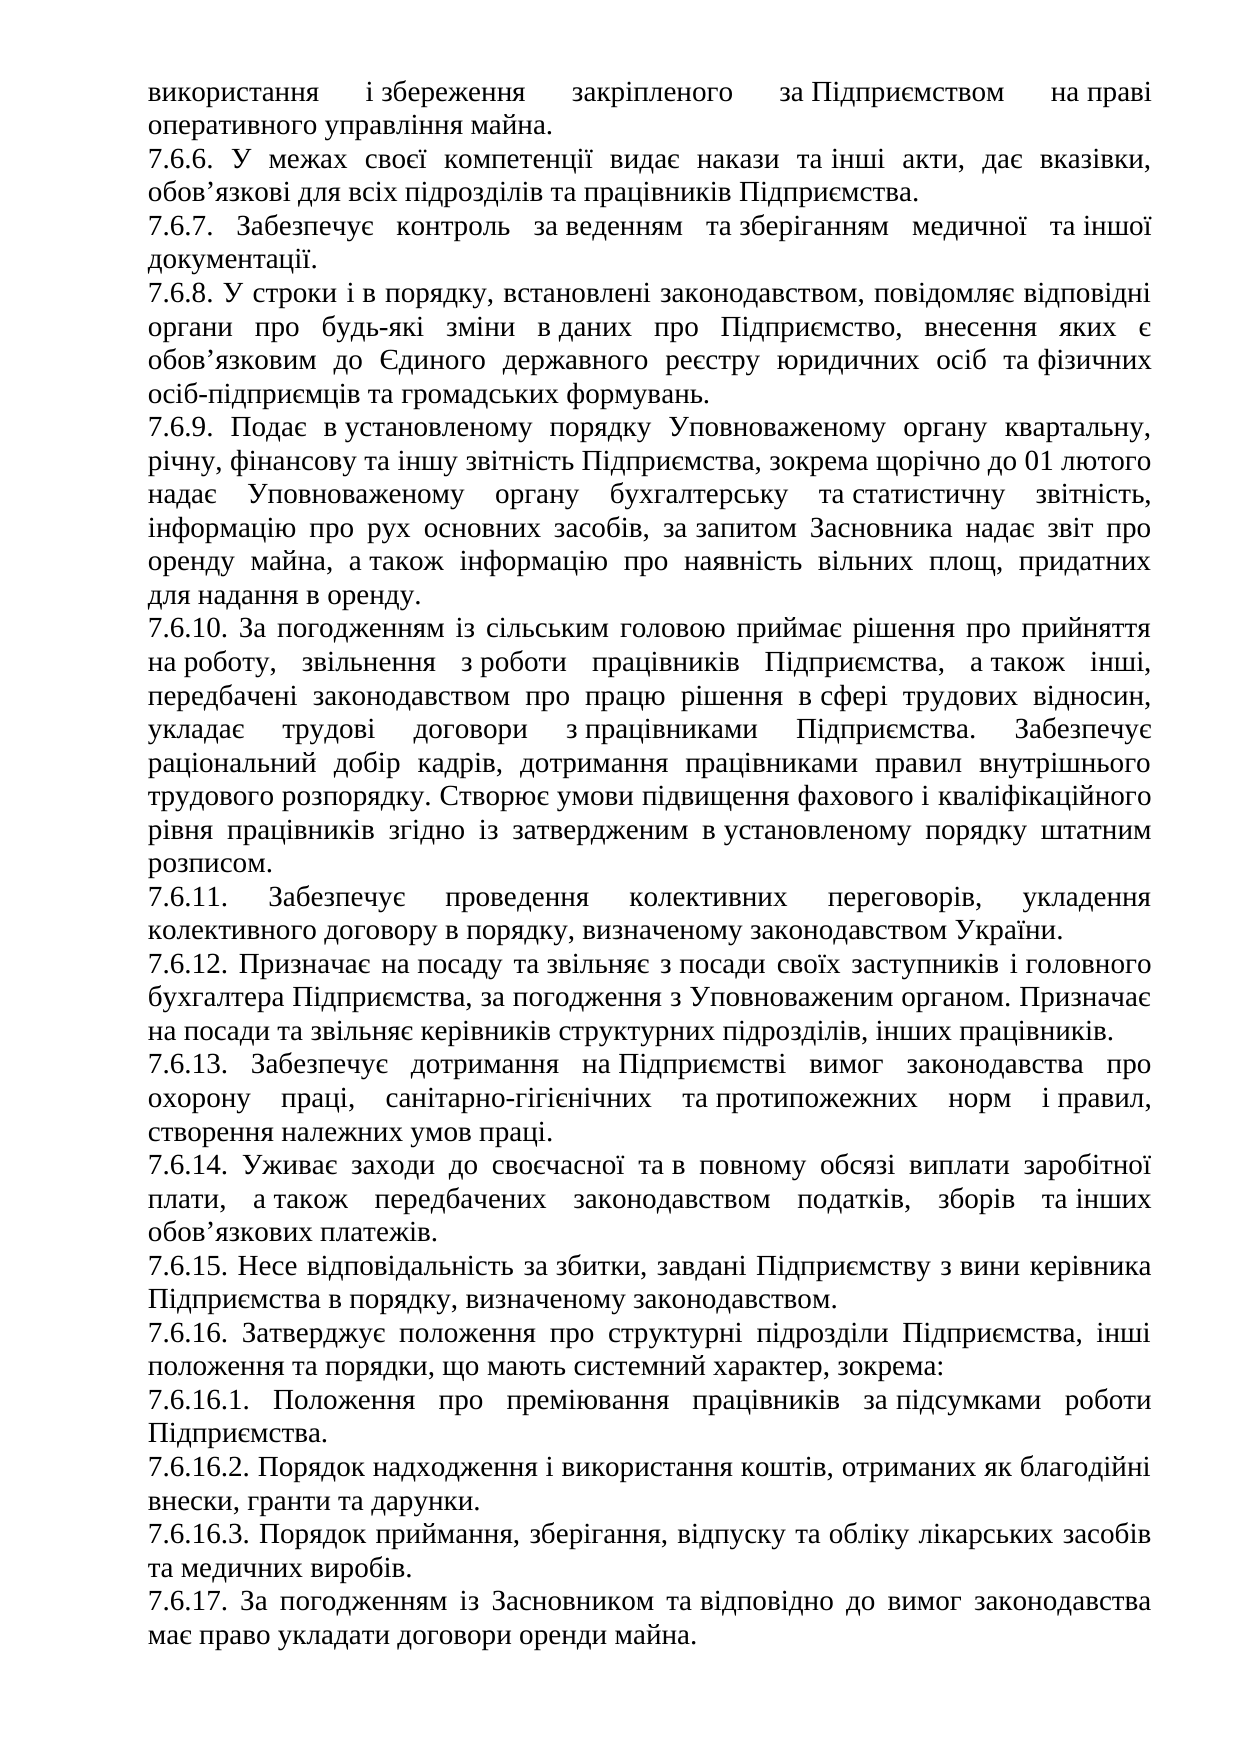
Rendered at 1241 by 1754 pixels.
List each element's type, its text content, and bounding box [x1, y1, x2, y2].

text 7.6.14. Уживає заходи до своєчасної та в повному обсязі виплати заробітної плати, а також передбачених законодавством податків, зборів та інших обов’язкових платежів. [148, 1147, 1152, 1248]
text 7.6.13. Забезпечує дотримання на Підприємстві вимог законодавства про охорону праці, санітарно-гігієнічних та протипожежних норм і правил, створення належних умов праці. [148, 1047, 1152, 1147]
text 7.6.9. Подає в установленому порядку Уповноваженому органу квартальну, річну, фінансову та іншу звітність Підприємства, зокрема щорічно до 01 лютого надає Уповноваженому органу бухгалтерську та статистичну звітність, інформацію про рух основних засобів, за запитом Засновника надає звіт про оренду майна, а також інформацію про наявність вільних площ, придатних для надання в оренду. [148, 409, 1152, 611]
text 7.6.11. Забезпечує проведення колективних переговорів, укладення колективного договору в порядку, визначеному законодавством України. [148, 879, 1152, 946]
text 7.6.7. Забезпечує контроль за веденням та зберіганням медичної та іншої документації. [148, 208, 1152, 275]
text 7.6.6. У межах своєї компетенції видає накази та інші акти, дає вказівки, обов’язкові для всіх підрозділів та працівників Підприємства. [148, 141, 1152, 208]
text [148, 74, 1152, 141]
text 7.6.16.2. Порядок надходження і використання коштів, отриманих як благодійні внески, гранти та дарунки. [148, 1449, 1152, 1516]
text 7.6.10. За погодженням із сільським головою приймає рішення про прийняття на роботу, звільнення з роботи працівників Підприємства, а також інші, передбачені законодавством про працю рішення в сфері трудових відносин, укладає трудові договори з працівниками Підприємства. Забезпечує раціональний добір кадрів, дотримання працівниками правил внутрішнього трудового розпорядку. Створює умови підвищення фахового і кваліфікаційного рівня працівників згідно із затвердженим в установленому порядку штатним розписом. [148, 611, 1152, 879]
text 7.6.16. Затверджує положення про структурні підрозділи Підприємства, інші положення та порядки, що мають системний характер, зокрема: [148, 1315, 1152, 1382]
text 7.6.15. Несе відповідальність за збитки, завдані Підприємству з вини керівника Підприємства в порядку, визначеному законодавством. [148, 1248, 1152, 1315]
text 7.6.12. Призначає на посаду та звільняє з посади своїх заступників і головного бухгалтера Підприємства, за погодження з Уповноваженим органом. Призначає на посади та звільняє керівників структурних підрозділів, інших працівників. [148, 946, 1152, 1047]
text 7.6.16.1. Положення про преміювання працівників за підсумками роботи Підприємства. [148, 1382, 1152, 1449]
text 7.6.8. У строки і в порядку, встановлені законодавством, повідомляє відповідні органи про будь-які зміни в даних про Підприємство, внесення яких є обов’язковим до Єдиного державного реєстру юридичних осіб та фізичних осіб-підприємців та громадських формувань. [148, 275, 1152, 409]
text 7.6.16.3. Порядок приймання, зберігання, відпуску та обліку лікарських засобів та медичних виробів. [148, 1516, 1152, 1583]
text 7.6.17. За погодженням із Засновником та відповідно до вимог законодавства має право укладати договори оренди майна. [148, 1583, 1152, 1650]
